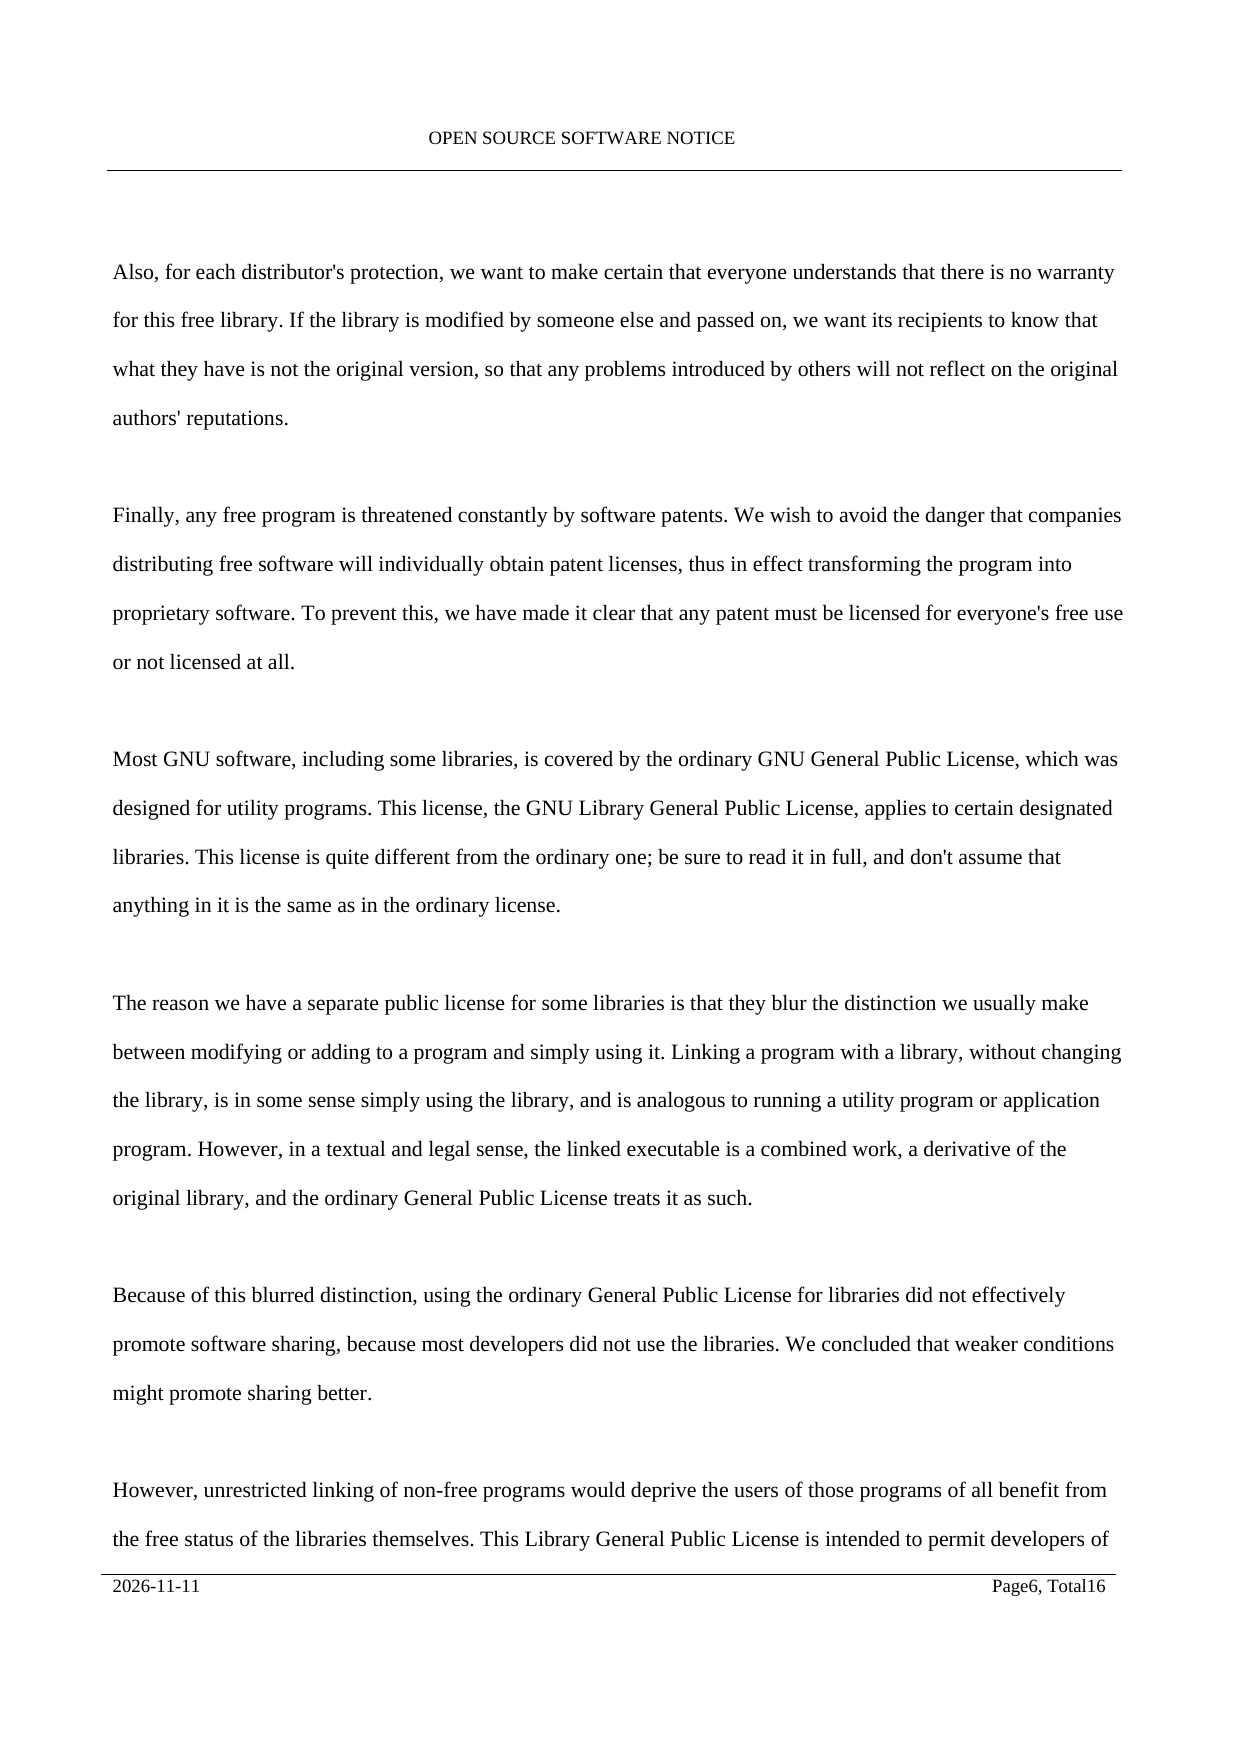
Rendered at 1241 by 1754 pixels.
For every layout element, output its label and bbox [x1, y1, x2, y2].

text [112, 206, 1128, 1555]
